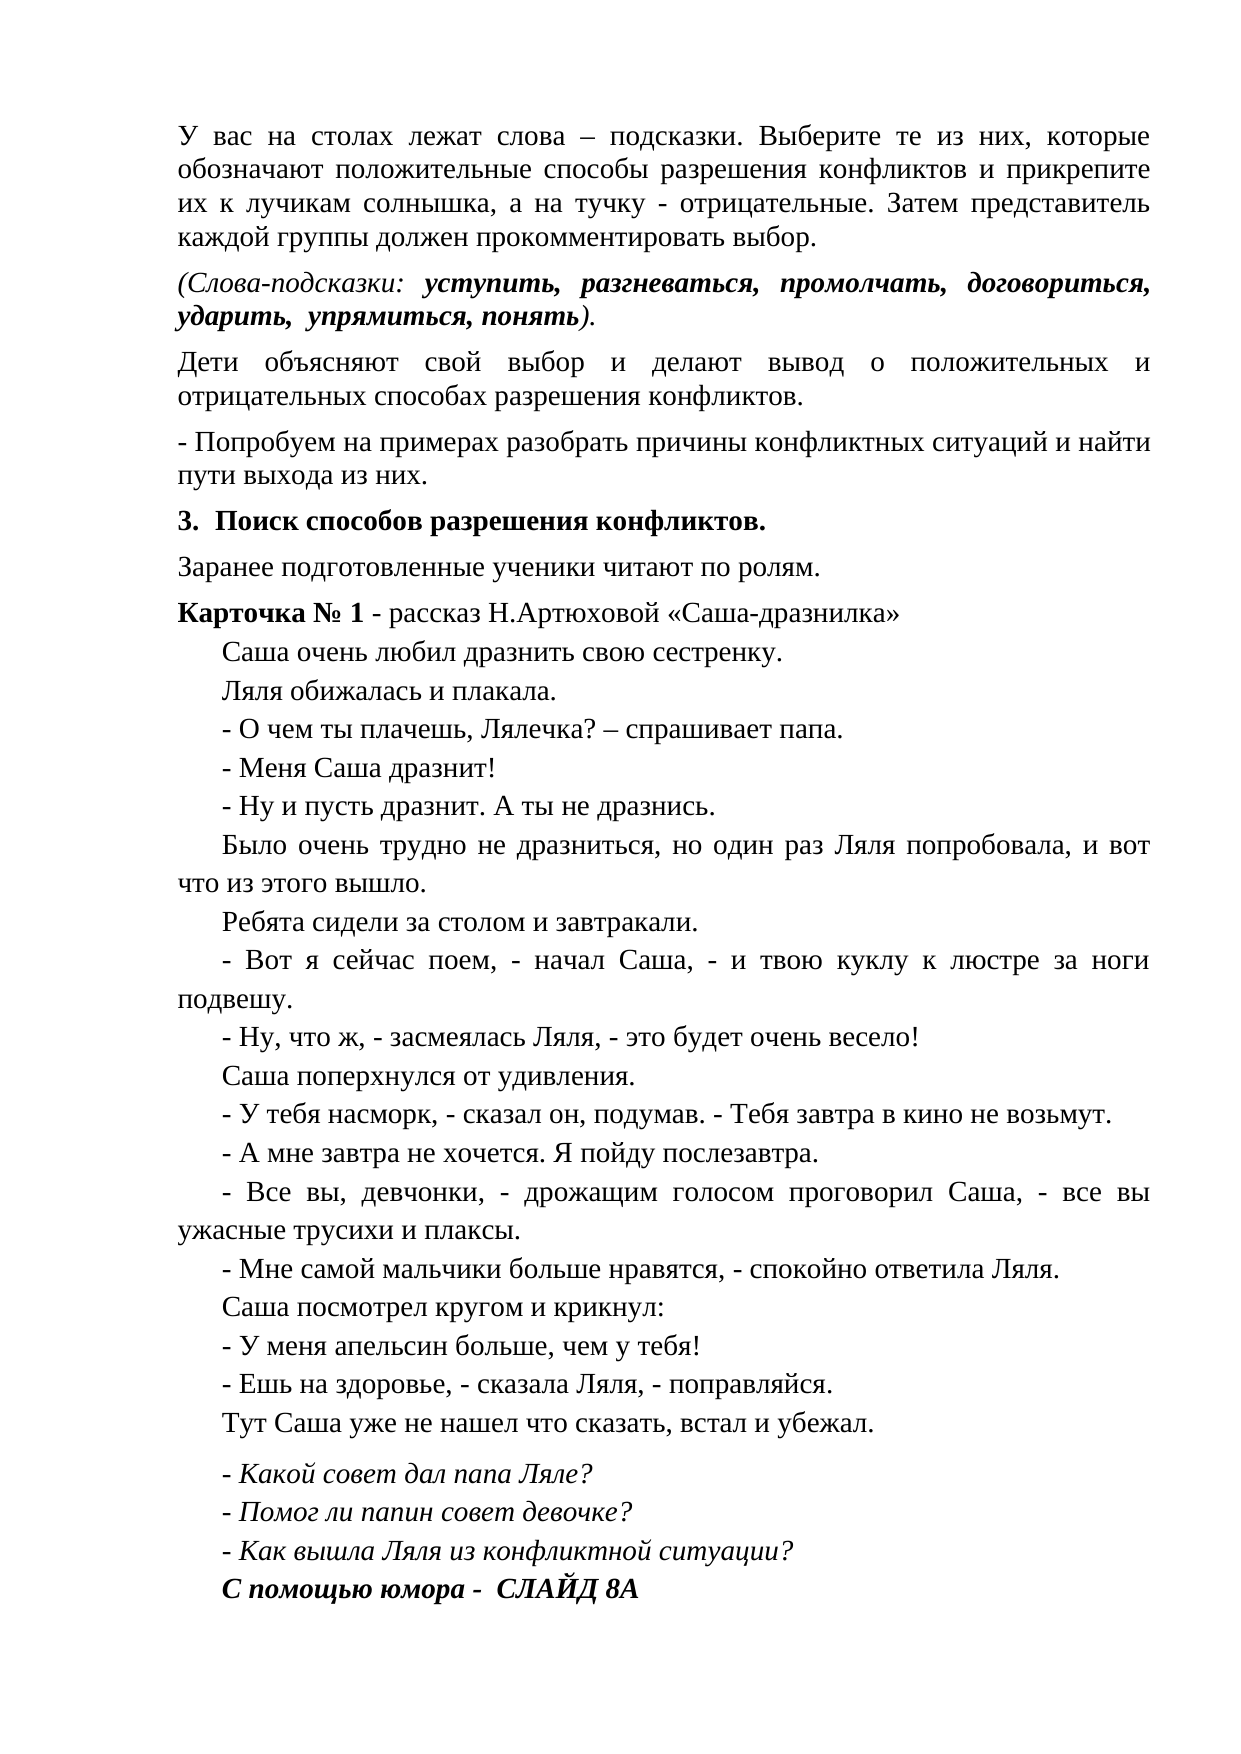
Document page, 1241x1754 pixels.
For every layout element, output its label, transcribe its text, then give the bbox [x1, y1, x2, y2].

text Тут Саша уже не нашел что сказать, встал и убежал. [177, 1405, 1152, 1438]
text - У меня апельсин больше, чем у тебя! [177, 1328, 1152, 1361]
text Ребята сидели за столом и завтракали. [177, 904, 1152, 937]
text Саша очень любил дразнить свою сестренку. [177, 634, 1152, 668]
text У вас на столах лежат слова – подсказки. Выберите те из них, которые обозначают положительные способы разрешения конфликтов и прикрепите их к лучикам солнышка, а на тучку - отрицательные. Затем представитель каждой группы должен прокомментировать выбор. [177, 118, 1152, 252]
text - Ну и пусть дразнит. А ты не дразнись. [177, 788, 1152, 822]
text - Как вышла Ляля из конфликтной ситуации? [177, 1533, 1152, 1567]
text Ляля обижалась и плакала. [177, 673, 1152, 706]
text - Все вы, девчонки, - дрожащим голосом проговорил Саша, - все вы ужасные трусихи и плаксы. [177, 1174, 1152, 1246]
text С помощью юмора - СЛАЙД 8А [177, 1572, 1152, 1605]
text - А мне завтра не хочется. Я пойду послезавтра. [177, 1135, 1152, 1169]
text - О чем ты плачешь, Лялечка? – спрашивает папа. [177, 711, 1152, 745]
text - Какой совет дал папа Ляле? [177, 1456, 1152, 1489]
text - Вот я сейчас поем, - начал Саша, - и твою куклу к люстре за ноги подвешу. [177, 942, 1152, 1014]
text Карточка № 1 - рассказ Н.Артюховой «Саша-дразнилка» [177, 596, 1152, 629]
text - У тебя насморк, - сказал он, подумав. - Тебя завтра в кино не возьмут. [177, 1097, 1152, 1130]
text (Слова-подсказки: уступить, разгневаться, промолчать, договориться, ударить, упрямиться, понять). [177, 265, 1152, 332]
text Дети объясняют свой выбор и делают вывод о положительных и отрицательных способах разрешения конфликтов. [177, 344, 1152, 411]
text Заранее подготовленные ученики читают по ролям. [177, 549, 1152, 583]
text Саша посмотрел кругом и крикнул: [177, 1289, 1152, 1323]
text - Меня Саша дразнит! [177, 750, 1152, 783]
text - Помог ли папин совет девочке? [177, 1494, 1152, 1528]
text - Попробуем на примерах разобрать причины конфликтных ситуаций и найти пути выхода из них. [177, 424, 1152, 491]
text - Мне самой мальчики больше нравятся, - спокойно ответила Ляля. [177, 1251, 1152, 1284]
list Поиск способов разрешения конфликтов. [177, 503, 1152, 537]
text - Ешь на здоровье, - сказала Ляля, - поправляйся. [177, 1366, 1152, 1400]
text Саша поперхнулся от удивления. [177, 1058, 1152, 1092]
text - Ну, что ж, - засмеялась Ляля, - это будет очень весело! [177, 1019, 1152, 1053]
text Было очень трудно не дразниться, но один раз Ляля попробовала, и вот что из этого вышло. [177, 827, 1152, 899]
